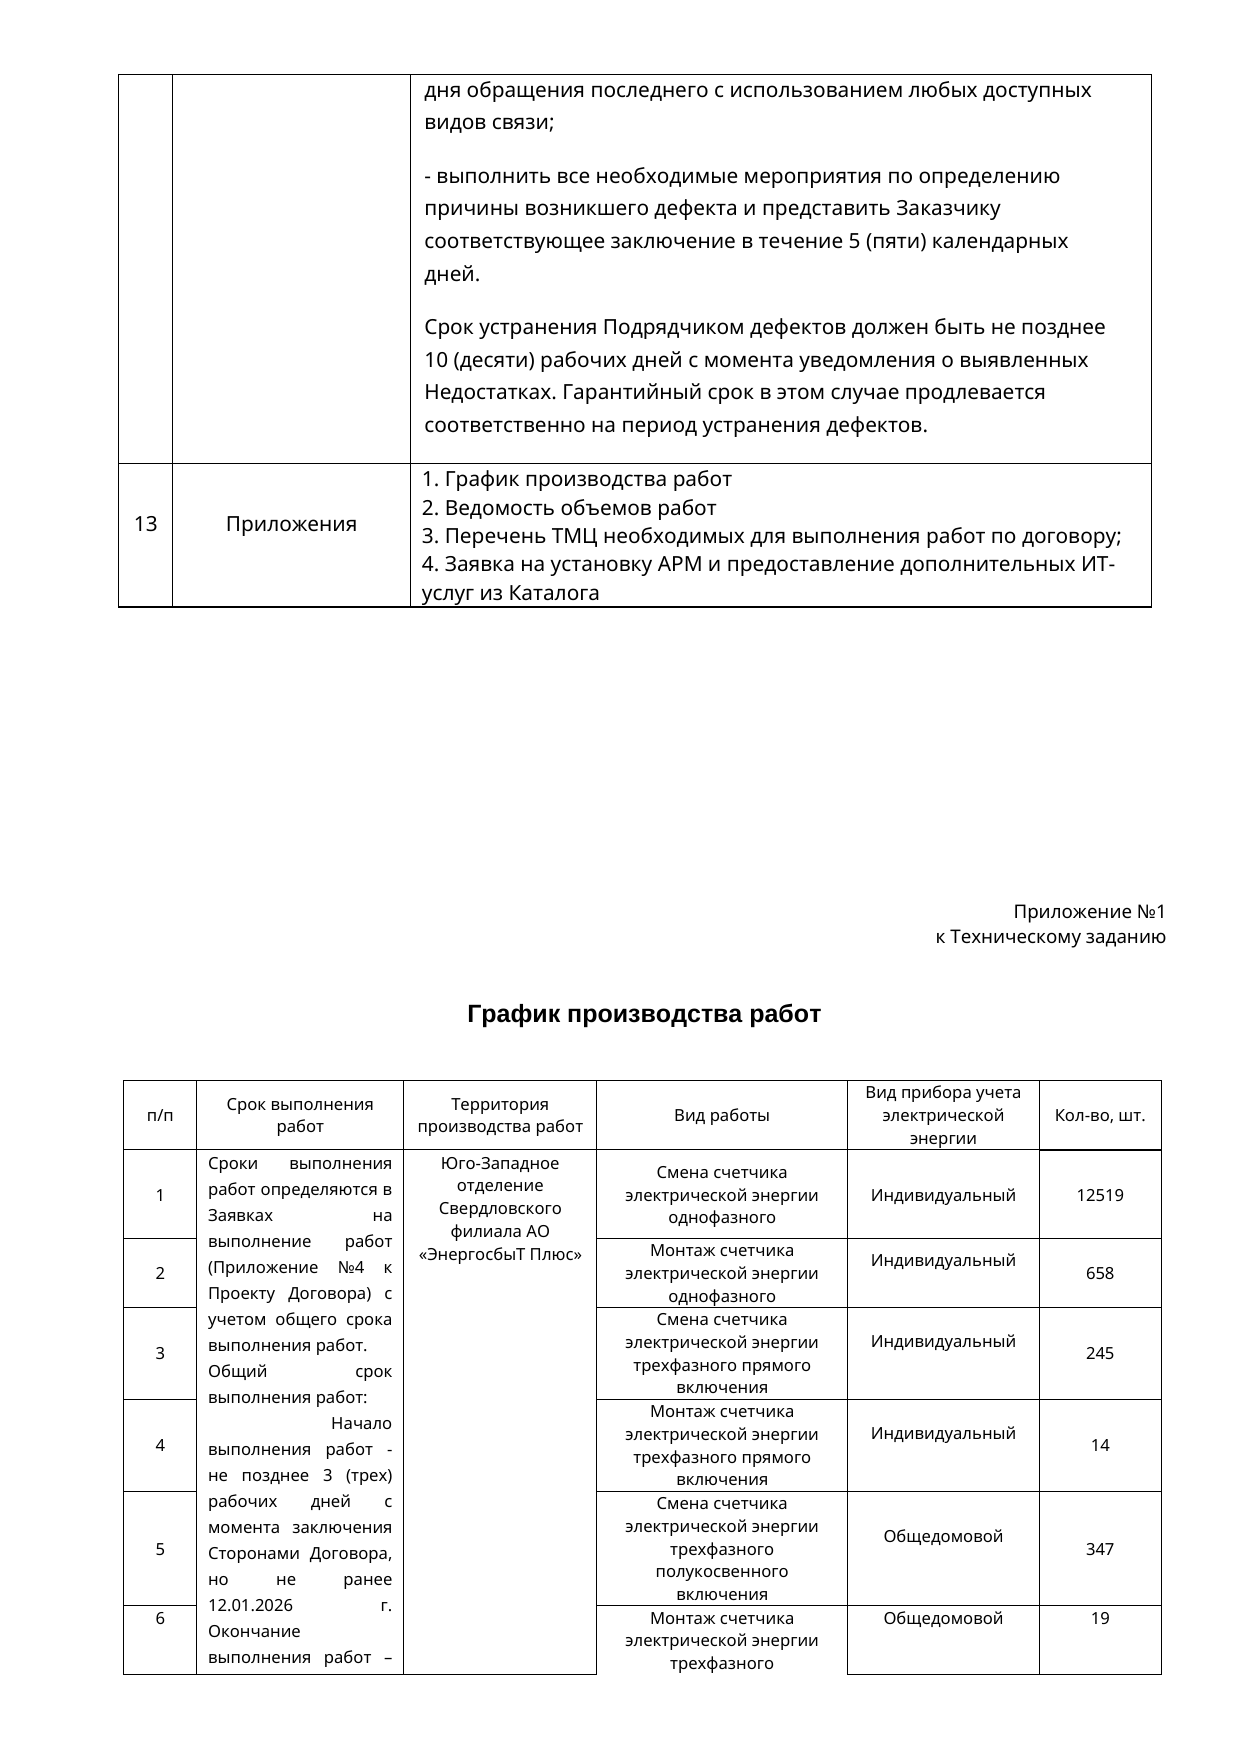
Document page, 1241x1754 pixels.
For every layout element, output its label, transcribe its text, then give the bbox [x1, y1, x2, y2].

table_cell Монтаж счетчика электрической энергии однофазного [597, 1239, 847, 1307]
table_cell 19 [1040, 1606, 1161, 1674]
table_cell Юго-Западное отделение Свердловского филиала АО «ЭнергосбыТ Плюс» [404, 1150, 596, 1674]
table_cell 12 [119, 75, 172, 463]
table_cell Сроки выполнения работ определяются в Заявках на выполнение работ (Приложение №4 к Проекту Договора) с учетом общего срока выполнения работ. Общий срок выполнения работ: Начало выполнения работ - не позднее 3 (трех) рабочих дней с момента заключения Сторонами Договора, но не ранее 12.01.2026 г. Окончание выполнения работ – не позднее «15» декабря 2026 г. В Заявке на выполнение работ допускается установка предельных сроков для конкретных объектов из состава данной Заявки. [197, 1150, 403, 1674]
table_cell 347 [1040, 1492, 1161, 1605]
table_cell 14 [1040, 1400, 1161, 1491]
table_cell 5 [124, 1492, 196, 1605]
table_cell Монтаж счетчика электрической энергии трехфазного прямого включения [597, 1400, 847, 1491]
table_cell 245 [1040, 1308, 1161, 1399]
table_cell Индивидуальный [848, 1150, 1039, 1238]
table_cell 3 [124, 1308, 196, 1399]
text График производства работ [122, 1003, 1167, 1027]
table_cell Смена счетчика электрической энергии однофазного [597, 1150, 847, 1238]
table_header Вид работы [597, 1081, 847, 1149]
table_cell Индивидуальный [848, 1239, 1039, 1307]
table_header Срок выполнения работ [197, 1081, 403, 1149]
table_cell Общедомовой [848, 1606, 1039, 1674]
table_header п/п [124, 1081, 196, 1149]
table_cell Смена счетчика электрической энергии трехфазного полукосвенного включения [597, 1492, 847, 1605]
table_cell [597, 1606, 847, 1674]
table_cell Общедомовой [848, 1492, 1039, 1605]
table_cell 2 [124, 1239, 196, 1307]
table_cell 1. График производства работ 2. Ведомость объемов работ 3. Перечень ТМЦ необходимых для выполнения работ по договору; 4. Заявка на установку АРМ и предоставление дополнительных ИТ-услуг из Каталога [411, 464, 1151, 606]
table_cell 12519 [1040, 1151, 1161, 1238]
text к Техническому заданию [118, 923, 1167, 949]
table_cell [173, 75, 410, 463]
table_cell Индивидуальный [848, 1400, 1039, 1491]
table_cell Индивидуальный [848, 1308, 1039, 1399]
table_cell 1 [124, 1150, 196, 1238]
table_cell 658 [1040, 1239, 1161, 1307]
table_header Вид прибора учета электрической энергии [848, 1081, 1039, 1149]
table_header Территория производства работ [404, 1081, 596, 1149]
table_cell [411, 75, 1151, 463]
subtitle Приложение №1 [827, 898, 1167, 923]
table_cell Приложения [173, 464, 410, 606]
table_cell 13 [119, 464, 172, 606]
table_cell 6 [124, 1606, 196, 1674]
table_header Кол-во, шт. [1040, 1081, 1161, 1149]
table_cell Смена счетчика электрической энергии трехфазного прямого включения [597, 1308, 847, 1399]
table_cell 4 [124, 1400, 196, 1491]
